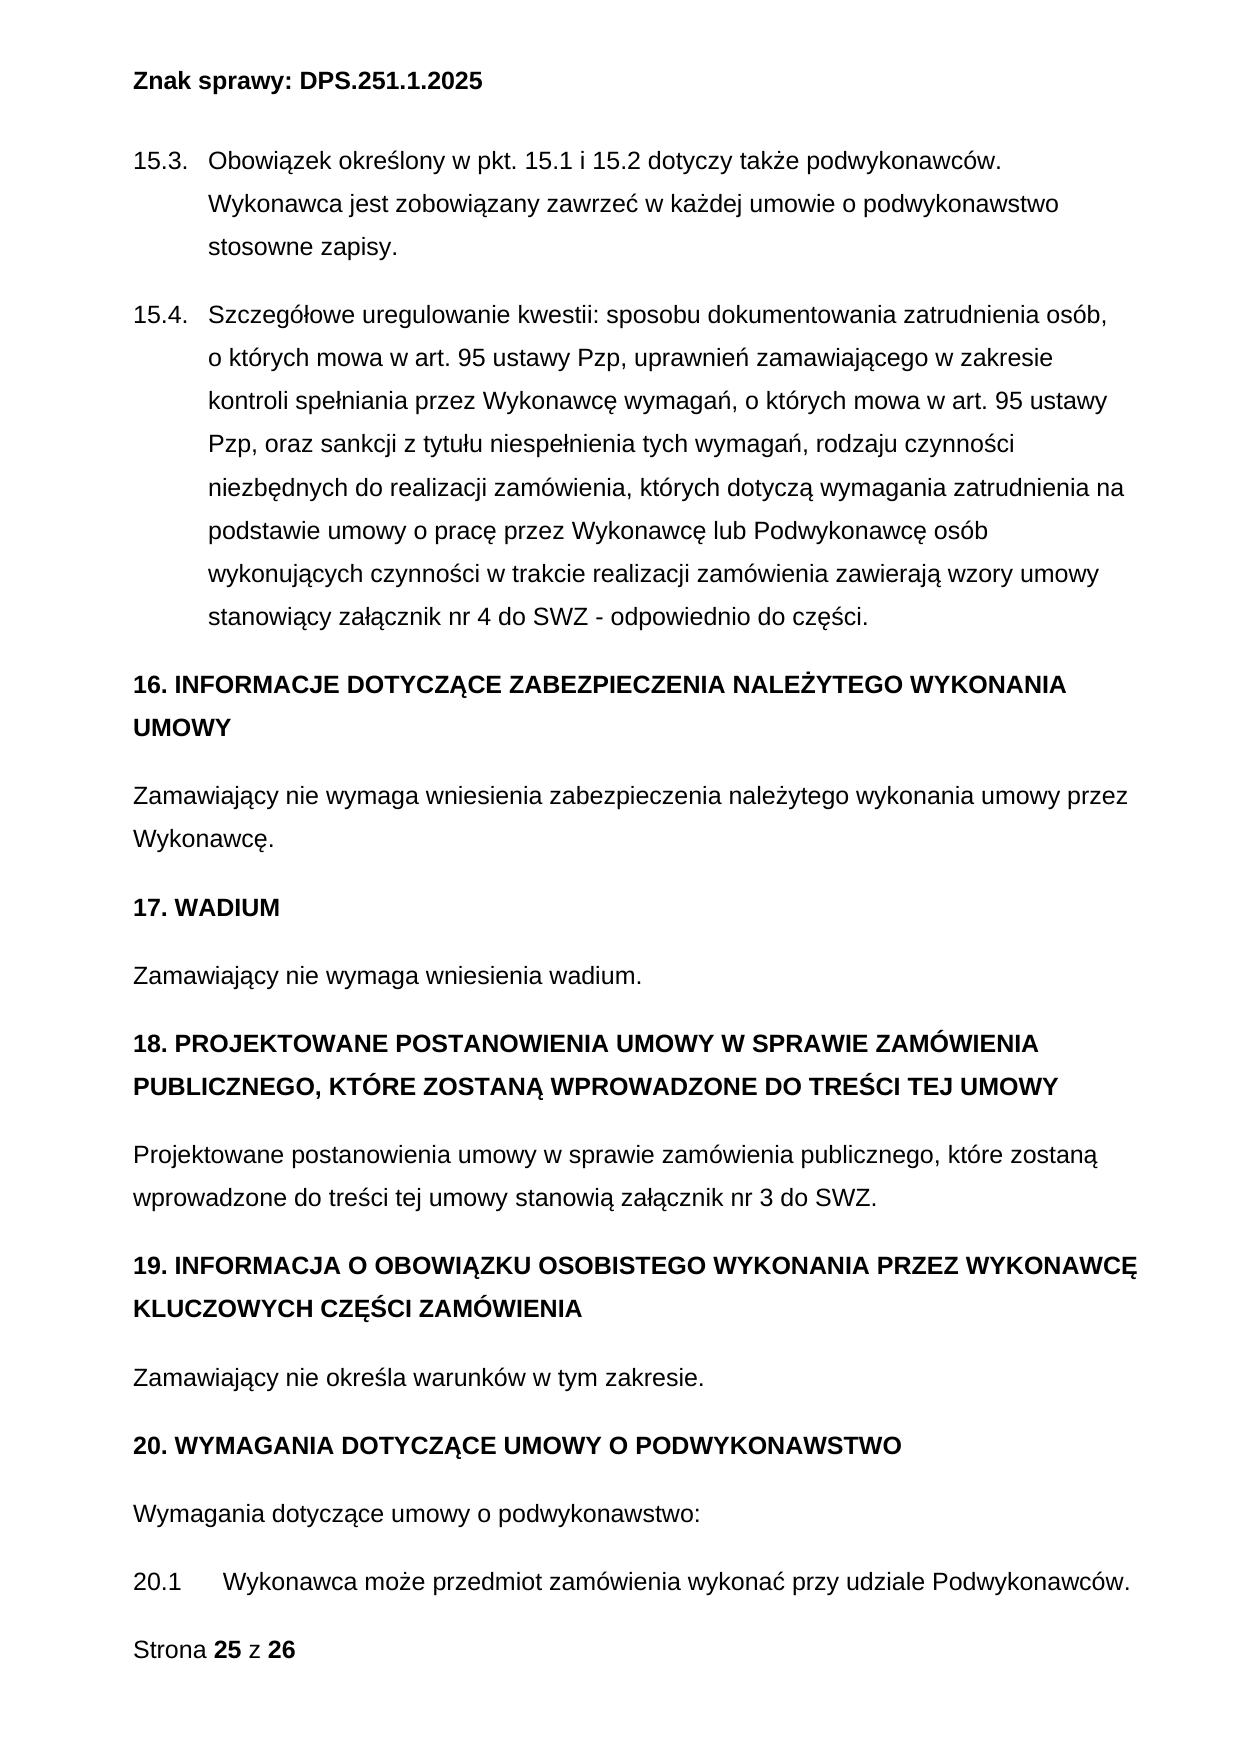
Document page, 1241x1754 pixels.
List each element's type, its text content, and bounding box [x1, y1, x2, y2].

list Wykonawca może przedmiot zamówienia wykonać przy udziale Podwykonawców. [133, 1567, 1140, 1596]
text Zamawiający nie wymaga wniesienia zabezpieczenia należytego wykonania umowy przez Wykonawcę. [133, 781, 1140, 853]
subtitle 20. WYMAGANIA DOTYCZĄCE UMOWY O PODWYKONAWSTWO [133, 1431, 1140, 1459]
subtitle 18. PROJEKTOWANE POSTANOWIENIA UMOWY W SPRAWIE ZAMÓWIENIA PUBLICZNEGO, KTÓRE ZOSTANĄ WPROWADZONE DO TREŚCI TEJ UMOWY [133, 1029, 1140, 1101]
subtitle 16. INFORMACJE DOTYCZĄCE ZABEZPIECZENIA NALEŻYTEGO WYKONANIA UMOWY [133, 670, 1140, 742]
subtitle 19. INFORMACJA O OBOWIĄZKU OSOBISTEGO WYKONANIA PRZEZ WYKONAWCĘ KLUCZOWYCH CZĘŚCI ZAMÓWIENIA [133, 1251, 1140, 1323]
text Zamawiający nie określa warunków w tym zakresie. [133, 1363, 1140, 1391]
subtitle 17. WADIUM [133, 893, 1140, 921]
list Obowiązek określony w pkt. 15.1 i 15.2 dotyczy także podwykonawców. Wykonawca jest zobowiązany zawrzeć w każdej umowie o podwykonawstwo stosowne zapisy. [133, 146, 1140, 261]
text Zamawiający nie wymaga wniesienia wadium. [133, 961, 1140, 989]
list Szczegółowe uregulowanie kwestii: sposobu dokumentowania zatrudnienia osób, o których mowa w art. 95 ustawy Pzp, uprawnień zamawiającego w zakresie kontroli spełniania przez Wykonawcę wymagań, o których mowa w art. 95 ustawy Pzp, oraz sankcji z tytułu niespełnienia tych wymagań, rodzaju czynności niezbędnych do realizacji zamówienia, których dotyczą wymagania zatrudnienia na podstawie umowy o pracę przez Wykonawcę lub Podwykonawcę osób wykonujących czynności w trakcie realizacji zamówienia zawierają wzory umowy stanowiący załącznik nr 4 do SWZ - odpowiednio do części. [133, 300, 1140, 631]
text Projektowane postanowienia umowy w sprawie zamówienia publicznego, które zostaną wprowadzone do treści tej umowy stanowią załącznik nr 3 do SWZ. [133, 1140, 1140, 1212]
text Wymagania dotyczące umowy o podwykonawstwo: [133, 1499, 1140, 1528]
